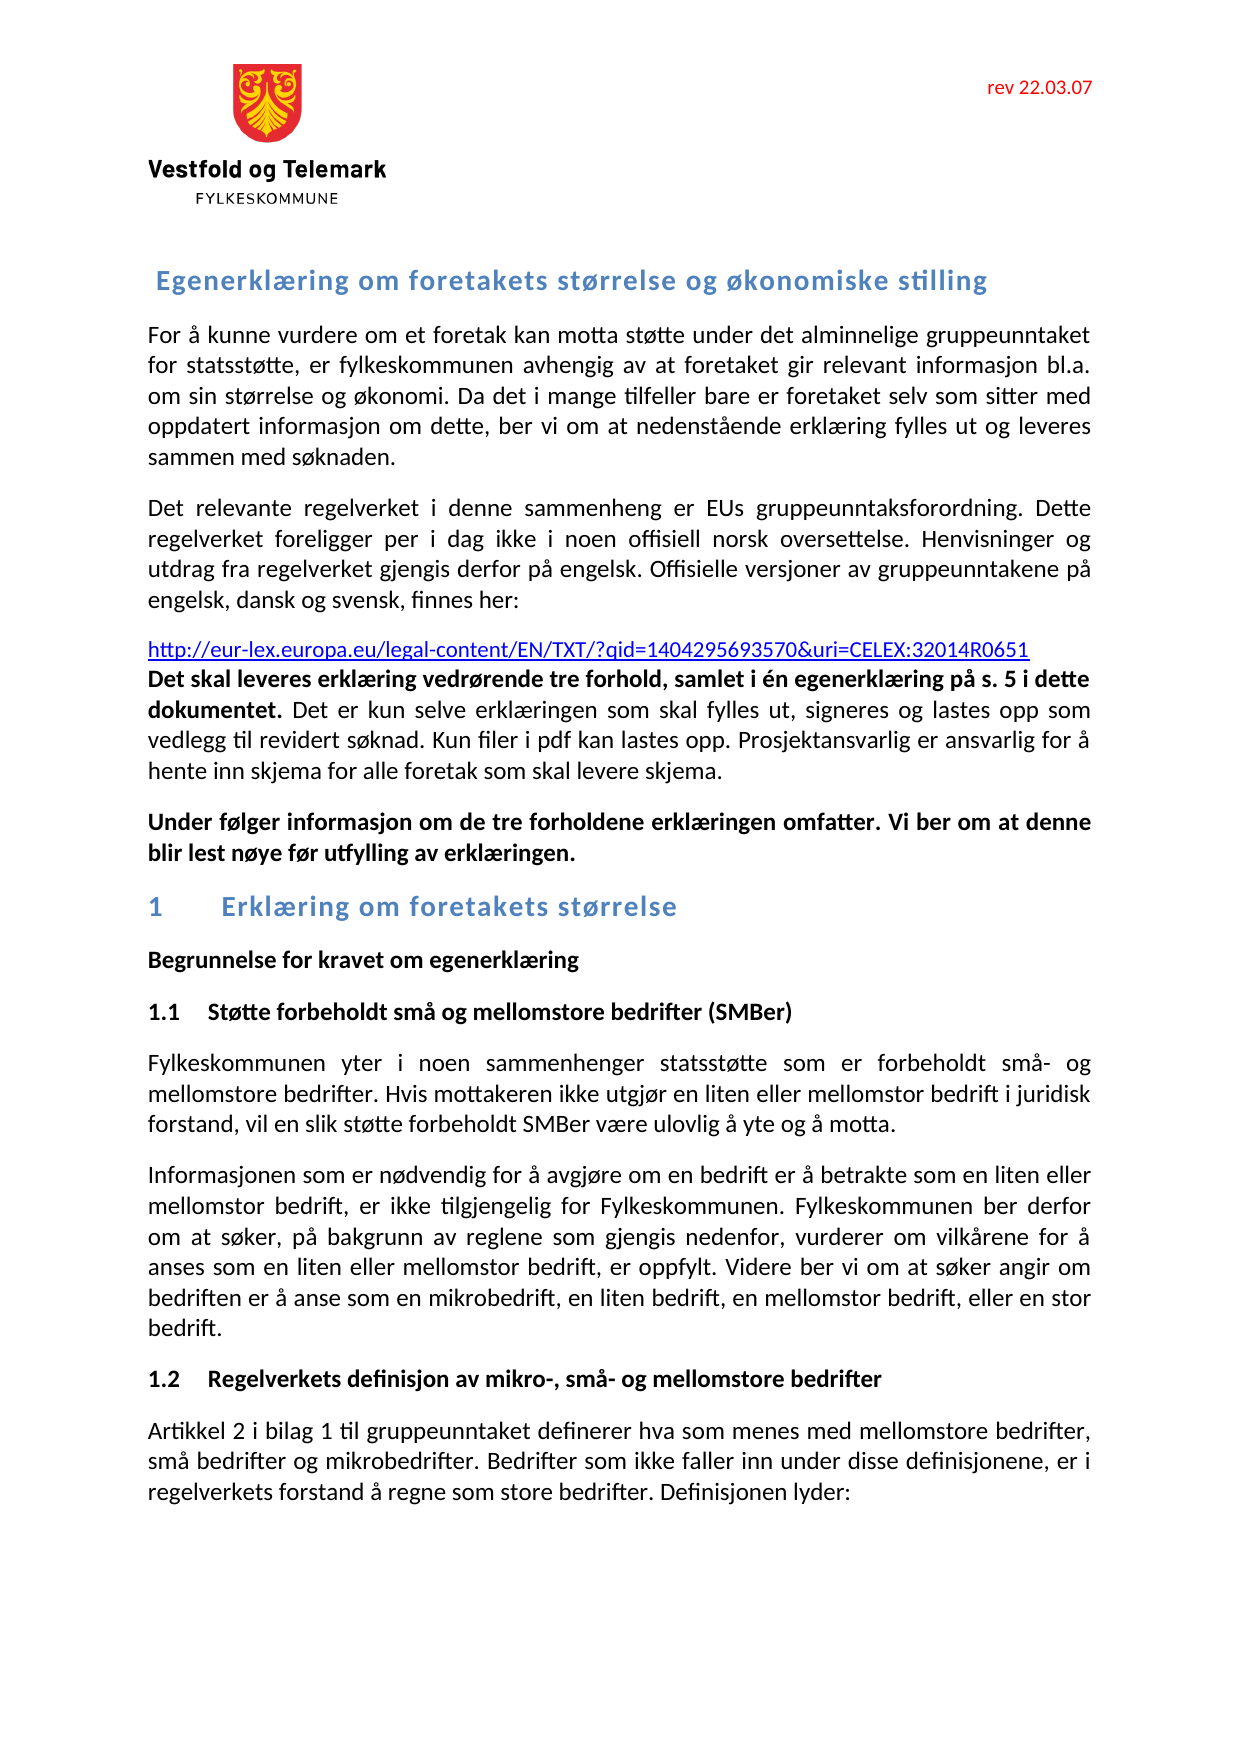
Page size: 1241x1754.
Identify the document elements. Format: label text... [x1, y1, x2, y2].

text Artikkel 2 i bilag 1 til gruppeunntaket definerer hva som menes med mellomstore bedrifter, små bedrifter og mikrobedrifter. Bedrifter som ikke faller inn under disse definisjonene, er i regelverkets forstand å regne som store bedrifter. Definisjonen lyder: [148, 1415, 1092, 1507]
text Fylkeskommunen yter i noen sammenhenger statsstøtte som er forbeholdt små- og mellomstore bedrifter. Hvis mottakeren ikke utgjør en liten eller mellomstor bedrift i juridisk forstand, vil en slik støtte forbeholdt SMBer være ulovlig å yte og å motta. [148, 1047, 1092, 1139]
text Egenerklæring om foretakets størrelse og økonomiske stilling [148, 262, 1092, 298]
text For å kunne vurdere om et foretak kan motta støtte under det alminnelige gruppeunntaket for statsstøtte, er fylkeskommunen avhengig av at foretaket gir relevant informasjon bl.a. om sin størrelse og økonomi. Da det i mange tilfeller bare er foretaket selv som sitter med oppdatert informasjon om dette, ber vi om at nedenstående erklæring fylles ut og leveres sammen med søknaden. [148, 319, 1092, 472]
text http://eur-lex.europa.eu/legal-content/EN/TXT/?qid=1404295693570&uri=CELEX:32014R0651 Det skal leveres erklæring vedrørende tre forhold, samlet i én egenerklæring på s. 5 i dette dokumentet. Det er kun selve erklæringen som skal fylles ut, signeres og lastes opp som vedlegg til revidert søknad. Kun filer i pdf kan lastes opp. Prosjektansvarlig er ansvarlig for å hente inn skjema for alle foretak som skal levere skjema. [148, 635, 1092, 785]
text 1 Erklæring om foretakets størrelse [148, 888, 1092, 924]
text Under følger informasjon om de tre forholdene erklæringen omfatter. Vi ber om at denne blir lest nøye før utfylling av erklæringen. [148, 806, 1092, 867]
text Regelverkets definisjon av mikro-, små- og mellomstore bedrifter [148, 1364, 1092, 1394]
text Støtte forbeholdt små og mellomstore bedrifter (SMBer) [148, 996, 1092, 1026]
text Det relevante regelverket i denne sammenheng er EUs gruppeunntaksforordning. Dette regelverket foreligger per i dag ikke i noen offisiell norsk oversettelse. Henvisninger og utdrag fra regelverket gjengis derfor på engelsk. Offisielle versjoner av gruppeunntakene på engelsk, dansk og svensk, finnes her: [148, 492, 1092, 614]
text Informasjonen som er nødvendig for å avgjøre om en bedrift er å betrakte som en liten eller mellomstor bedrift, er ikke tilgjengelig for Fylkeskommunen. Fylkeskommunen ber derfor om at søker, på bakgrunn av reglene som gjengis nedenfor, vurderer om vilkårene for å anses som en liten eller mellomstor bedrift, er oppfylt. Videre ber vi om at søker angir om bedriften er å anse som en mikrobedrift, en liten bedrift, en mellomstor bedrift, eller en stor bedrift. [148, 1160, 1092, 1343]
text Begrunnelse for kravet om egenerklæring [148, 944, 1092, 975]
picture [148, 64, 386, 204]
